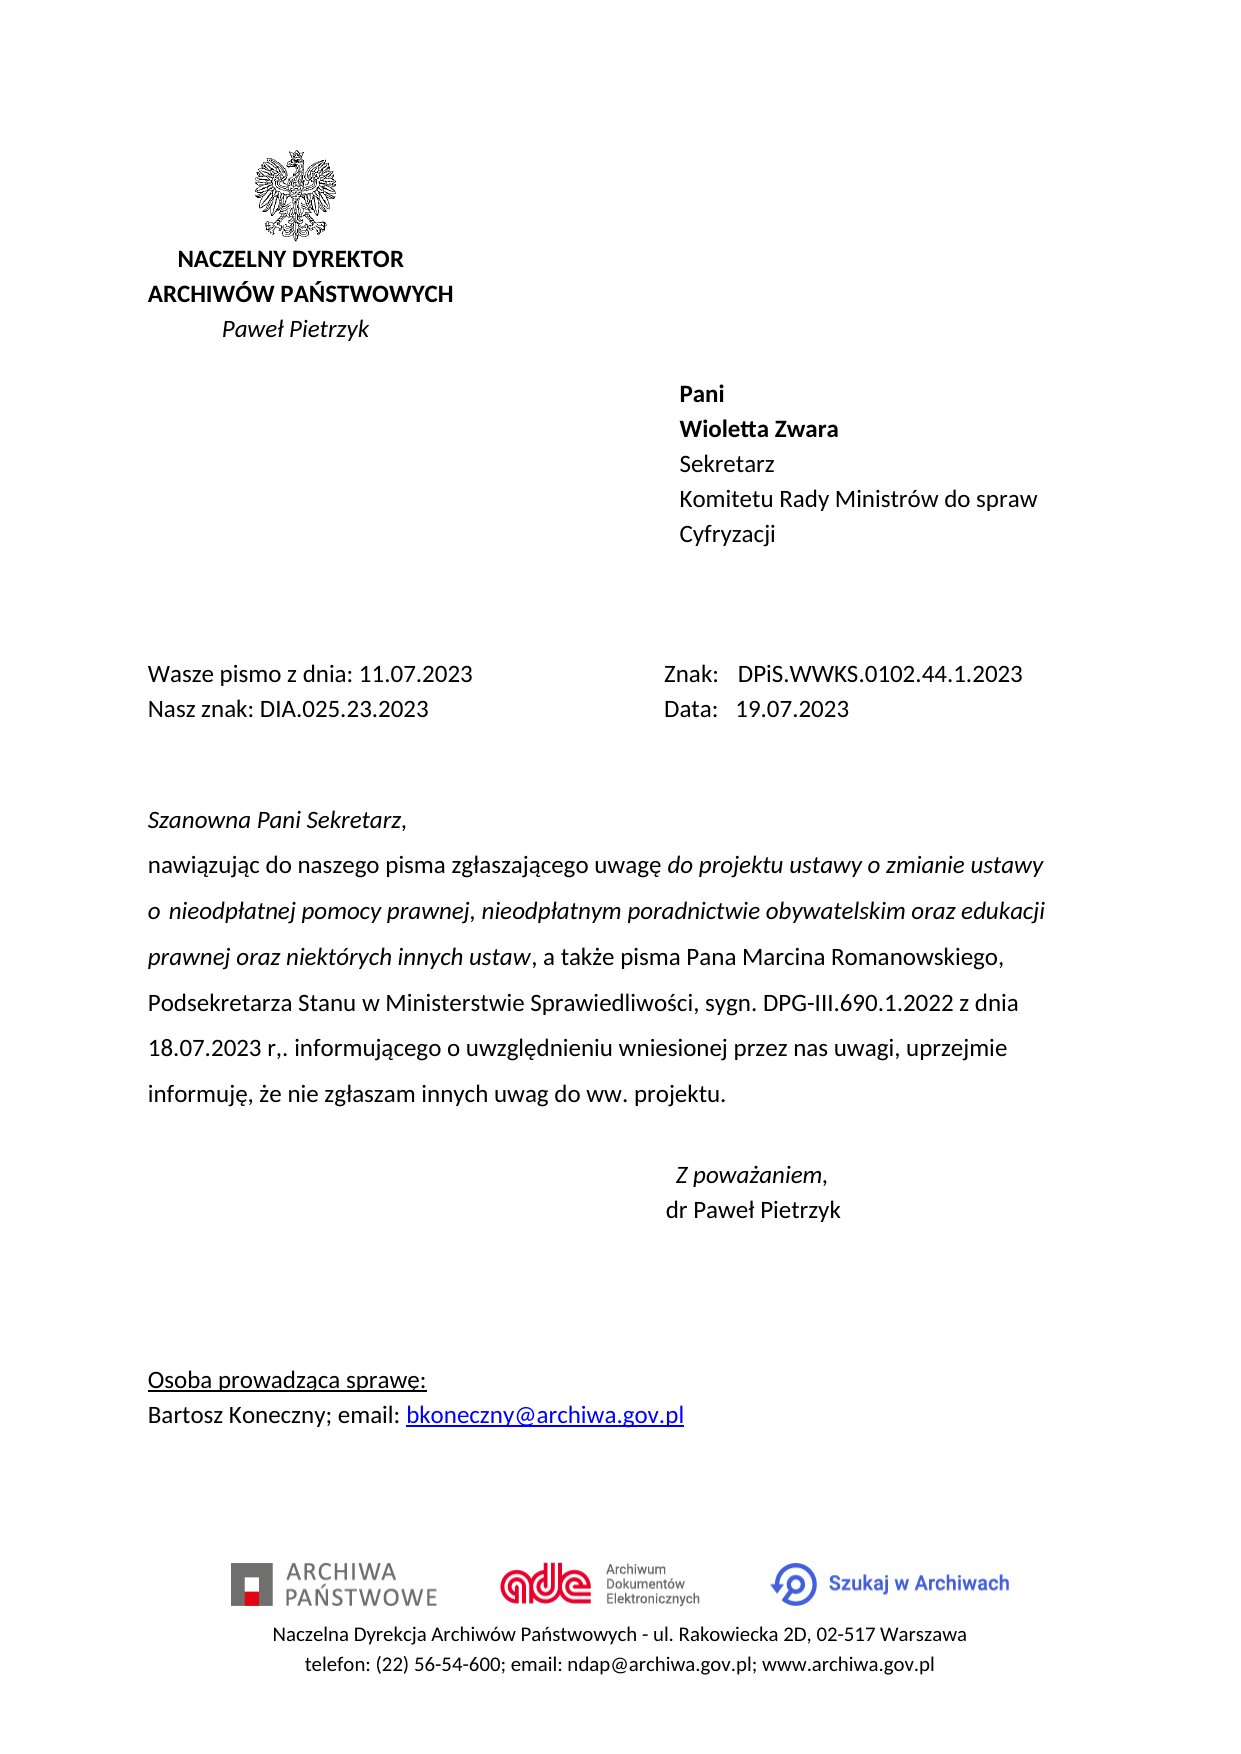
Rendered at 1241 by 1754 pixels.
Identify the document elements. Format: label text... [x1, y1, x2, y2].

text NACZELNY DYREKTOR [148, 243, 1092, 273]
text Wasze pismo z dnia: 11.07.2023 Znak: DPiS.WWKS.0102.44.1.2023 [148, 658, 1092, 688]
text Z poważaniem, [413, 1159, 1092, 1189]
text Pani [679, 378, 1092, 408]
text dr Paweł Pietrzyk [413, 1194, 1092, 1224]
text Komitetu Rady Ministrów do spraw Cyfryzacji [679, 483, 1092, 548]
text Wioletta Zwara [679, 413, 1092, 443]
text Sekretarz [679, 448, 1092, 478]
text Osoba prowadząca sprawę: [148, 1364, 1092, 1395]
text Paweł Pietrzyk [148, 313, 1092, 343]
text Szanowna Pani Sekretarz, [148, 804, 1092, 834]
picture [251, 147, 338, 243]
text ARCHIWÓW PAŃSTWOWYCH [148, 278, 1092, 308]
picture [228, 1561, 1012, 1609]
text nawiązując do naszego pisma zgłaszającego uwagę do projektu ustawy o zmianie ustawy o nieodpłatnej pomocy prawnej, nieodpłatnym poradnictwie obywatelskim oraz edukacji prawnej oraz niektórych innych ustaw, a także pisma Pana Marcina Romanowskiego, Podsekretarza Stanu w Ministerstwie Sprawiedliwości, sygn. DPG-III.690.1.2022 z dnia 18.07.2023 r,. informującego o uwzględnieniu wniesionej przez nas uwagi, uprzejmie informuję, że nie zgłaszam innych uwag do ww. projektu. [148, 849, 1092, 1109]
text Nasz znak: DIA.025.23.2023 Data: 19.07.2023 [148, 693, 1092, 723]
text Bartosz Koneczny; email: bkoneczny@archiwa.gov.pl [148, 1399, 1092, 1430]
